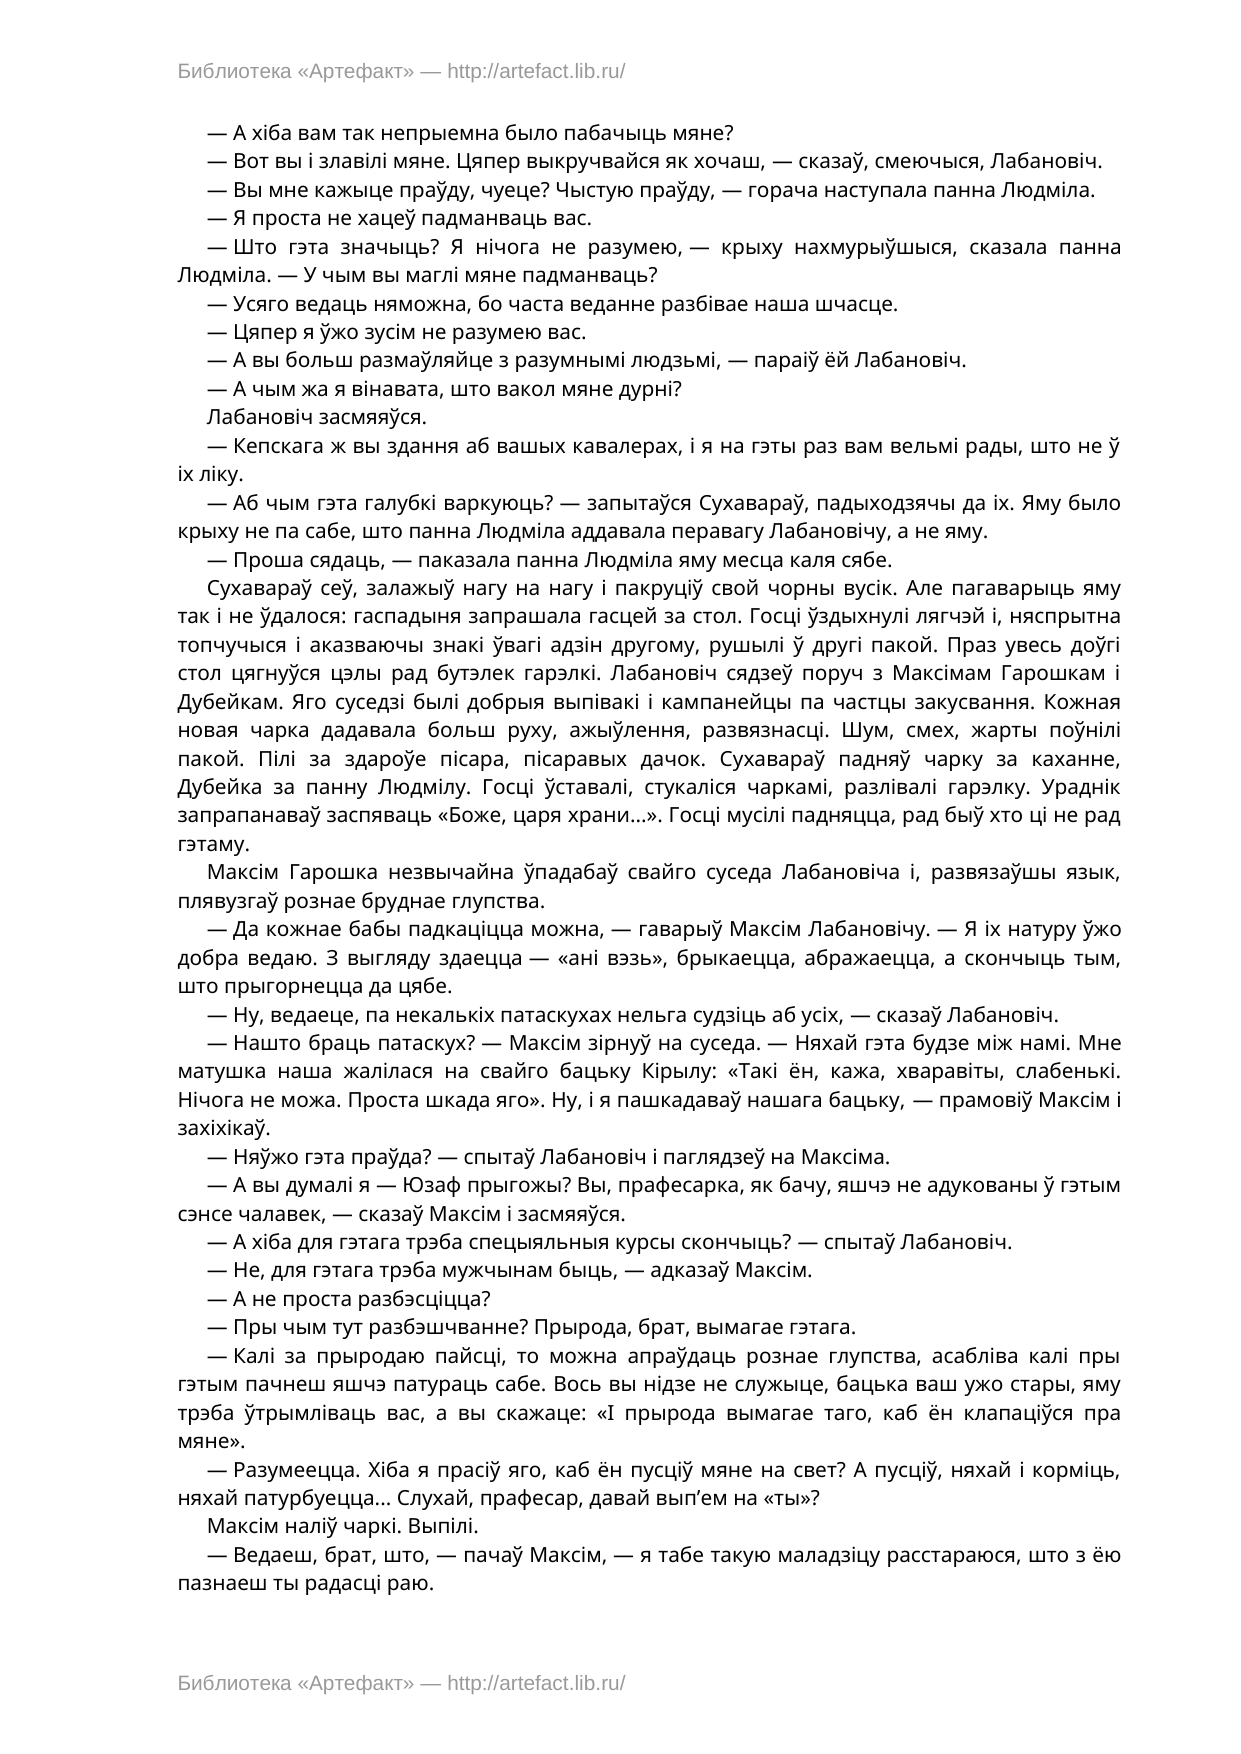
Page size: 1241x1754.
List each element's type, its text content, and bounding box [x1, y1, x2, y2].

text — Не, для гэтага трэба мужчынам быць, — адказаў Максім. [177, 1256, 1122, 1284]
text Максім Гарошка незвычайна ўпадабаў свайго суседа Лабановіча і, развязаўшы язык, плявузгаў рознае бруднае глупства. [177, 857, 1122, 914]
text — Проша сядаць, — паказала панна Людміла яму месца каля сябе. [177, 545, 1122, 573]
text — Ну, ведаеце, па некалькіх патаскухах нельга судзіць аб усіх, — сказаў Лабановіч. [177, 1000, 1122, 1028]
text — Я проста не хацеў падманваць вас. [177, 203, 1122, 232]
text — А хіба вам так непрыемна было пабачыць мяне? [177, 118, 1122, 147]
text — Вот вы і злавілі мяне. Цяпер выкручвайся як хочаш, — сказаў, смеючыся, Лабановіч. [177, 147, 1122, 175]
text Максім наліў чаркі. Выпілі. [177, 1512, 1122, 1540]
text — А вы больш размаўляйце з разумнымі людзьмі, — параіў ёй Лабановіч. [177, 346, 1122, 374]
text — А вы думалі я — Юзаф прыгожы? Вы, прафесарка, як бачу, яшчэ не адукованы ў гэтым сэнсе чалавек, — сказаў Максім і засмяяўся. [177, 1170, 1122, 1227]
text — А не проста разбэсціцца? [177, 1284, 1122, 1312]
text — А чым жа я вінавата, што вакол мяне дурні? [177, 374, 1122, 402]
text Сухавараў сеў, залажыў нагу на нагу і пакруціў свой чорны вусік. Але пагаварыць яму так і не ўдалося: гаспадыня запрашала гасцей за стол. Госці ўздыхнулі лягчэй і, няспрытна топчучыся і аказваючы знакі ўвагі адзін другому, рушылі ў другі пакой. Праз увесь доўгі стол цягнуўся цэлы рад бутэлек гарэлкі. Лабановіч сядзеў поруч з Максімам Гарошкам і Дубейкам. Яго суседзі былі добрыя выпівакі і кампанейцы па частцы закусвання. Кожная новая чарка дадавала больш руху, ажыўлення, развязнасці. Шум, смех, жарты поўнілі пакой. Пілі за здароўе пісара, пісаравых дачок. Сухавараў падняў чарку за каханне, Дубейка за панну Людмілу. Госці ўставалі, стукаліся чаркамі, разлівалі гарэлку. Ураднік запрапанаваў заспяваць «Боже, царя храни...». Госці мусілі падняцца, рад быў хто ці не рад гэтаму. [177, 573, 1122, 857]
text — Нашто браць патаскух? — Максім зірнуў на суседа. — Няхай гэта будзе між намі. Мне матушка наша жалілася на свайго бацьку Кірылу: «Такі ён, кажа, хваравіты, слабенькі. Нічога не можа. Проста шкада яго». Ну, і я пашкадаваў нашага бацьку, — прамовіў Максім і захіхікаў. [177, 1028, 1122, 1142]
text — Кепскага ж вы здання аб вашых кавалерах, і я на гэты раз вам вельмі рады, што не ў іх ліку. [177, 431, 1122, 488]
text — Усяго ведаць няможна, бо часта веданне разбівае наша шчасце. [177, 289, 1122, 317]
text — Пры чым тут разбэшчванне? Прырода, брат, вымагае гэтага. [177, 1312, 1122, 1341]
text — Няўжо гэта праўда? — спытаў Лабановіч і паглядзеў на Максіма. [177, 1142, 1122, 1170]
text — Калі за прыродаю пайсці, то можна апраўдаць рознае глупства, асабліва калі пры гэтым пачнеш яшчэ патураць сабе. Вось вы нідзе не служыце, бацька ваш ужо стары, яму трэба ўтрымліваць вас, а вы скажаце: «І прырода вымагае таго, каб ён клапаціўся пра мяне». [177, 1341, 1122, 1455]
text — Аб чым гэта галубкі варкуюць? — запытаўся Сухавараў, падыходзячы да іх. Яму было крыху не па сабе, што панна Людміла аддавала перавагу Лабановічу, а не яму. [177, 488, 1122, 545]
text — Разумеецца. Хіба я прасіў яго, каб ён пусціў мяне на свет? А пусціў, няхай і корміць, няхай патурбуецца... Слухай, прафесар, давай вып’ем на «ты»? [177, 1455, 1122, 1512]
text Лабановіч засмяяўся. [177, 402, 1122, 431]
text — А хіба для гэтага трэба спецыяльныя курсы скончыць? — спытаў Лабановіч. [177, 1227, 1122, 1256]
text — Ведаеш, брат, што, — пачаў Максім, — я табе такую маладзіцу расстараюся, што з ёю пазнаеш ты радасці раю. [177, 1540, 1122, 1597]
text — Што гэта значыць? Я нічога не разумею, — крыху нахмурыўшыся, сказала панна Людміла. — У чым вы маглі мяне падманваць? [177, 232, 1122, 289]
text — Цяпер я ўжо зусім не разумею вас. [177, 317, 1122, 346]
text — Да кожнае бабы падкаціцца можна, — гаварыў Максім Лабановічу. — Я іх натуру ўжо добра ведаю. З выгляду здаецца — «ані вэзь», брыкаецца, абражаецца, а скончыць тым, што прыгорнецца да цябе. [177, 914, 1122, 1000]
text — Вы мне кажыце праўду, чуеце? Чыстую праўду, — горача наступала панна Людміла. [177, 175, 1122, 203]
